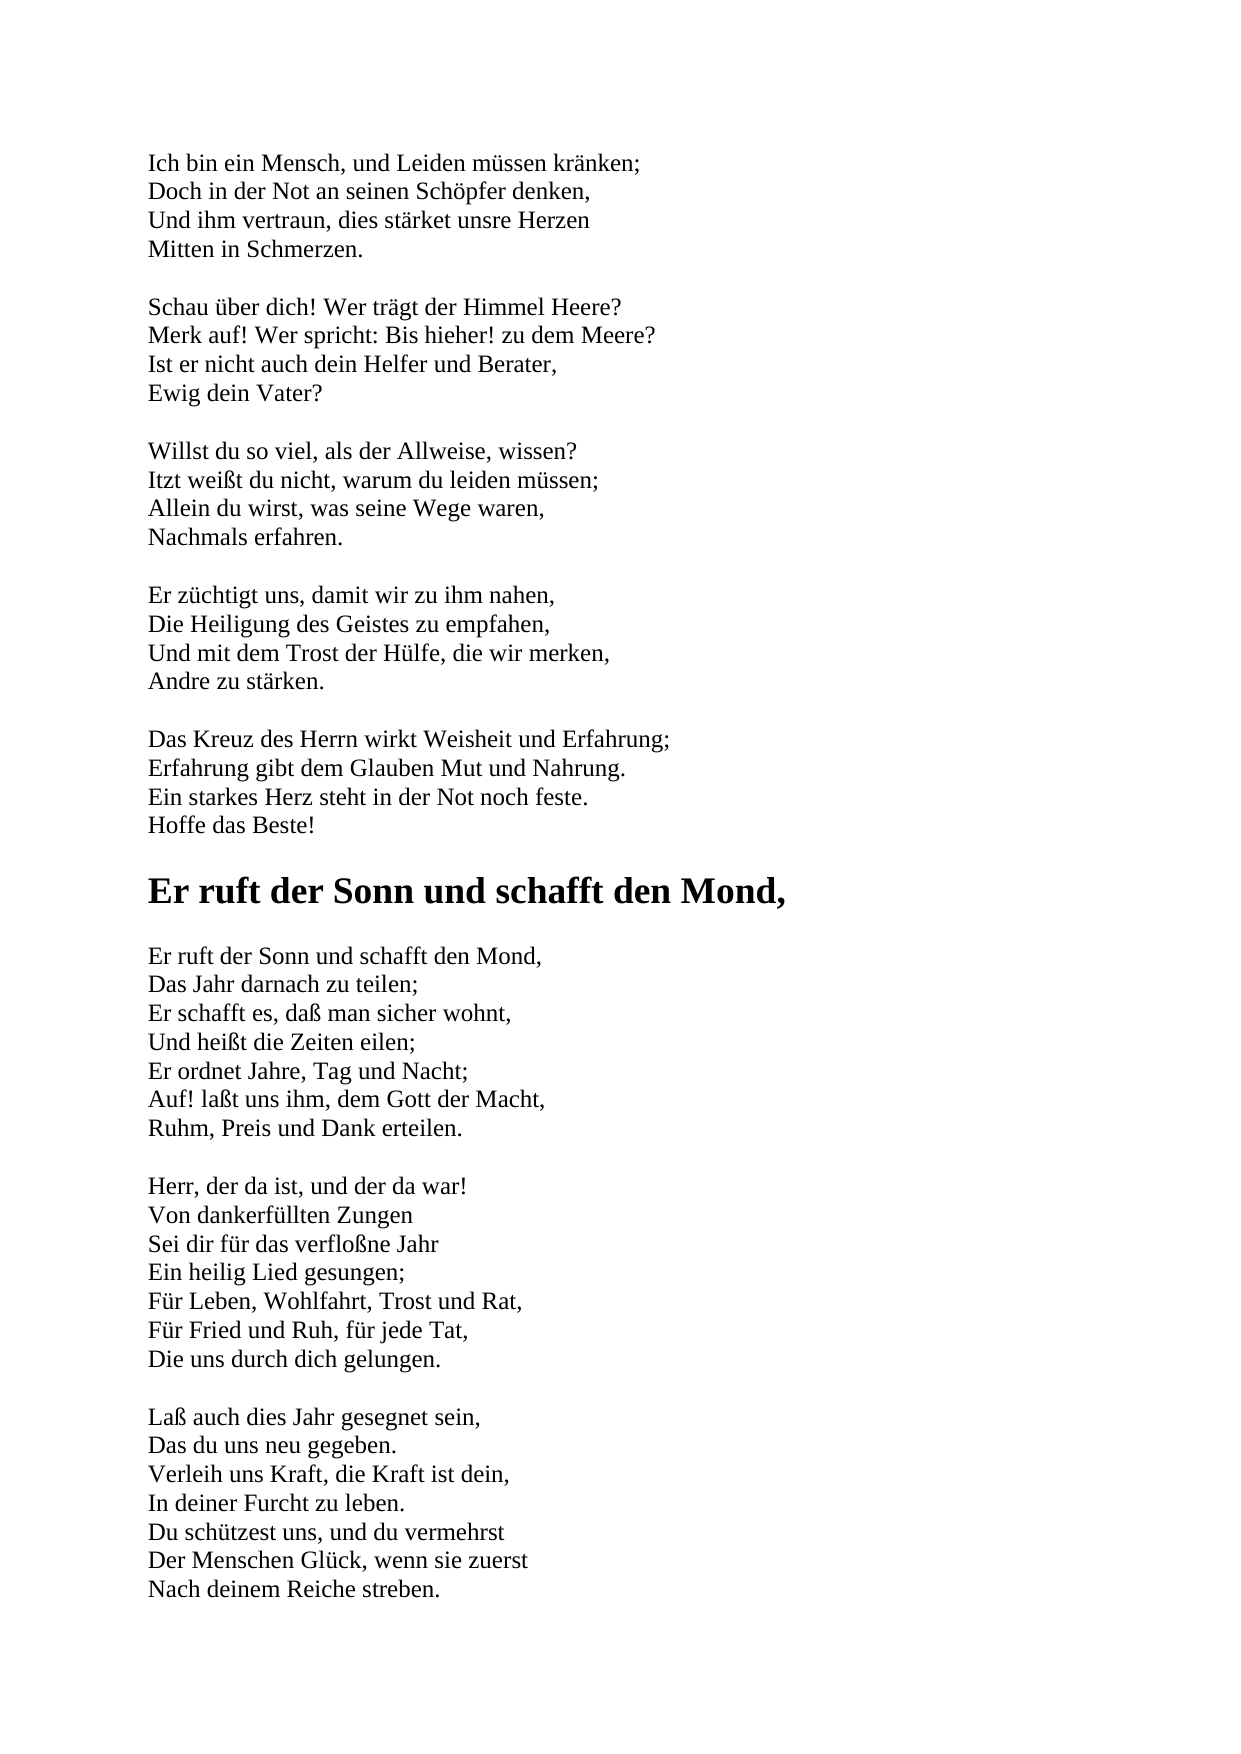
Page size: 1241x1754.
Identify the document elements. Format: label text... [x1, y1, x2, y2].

text Ich bin ein Mensch, und Leiden müssen kränken; Doch in der Not an seinen Schöpfer denken, Und ihm vertraun, dies stärket unsre Herzen Mitten in Schmerzen. [148, 148, 1093, 263]
text Laß auch dies Jahr gesegnet sein, Das du uns neu gegeben. Verleih uns Kraft, die Kraft ist dein, In deiner Furcht zu leben. Du schützest uns, und du vermehrst Der Menschen Glück, wenn sie zuerst Nach deinem Reiche streben. [148, 1402, 1093, 1603]
text Schau über dich! Wer trägt der Himmel Heere? Merk auf! Wer spricht: Bis hieher! zu dem Meere? Ist er nicht auch dein Helfer und Berater, Ewig dein Vater? [148, 292, 1093, 407]
text Er züchtigt uns, damit wir zu ihm nahen, Die Heiligung des Geistes zu empfahen, Und mit dem Trost der Hülfe, die wir merken, Andre zu stärken. [148, 580, 1093, 695]
text Willst du so viel, als der Allweise, wissen? Itzt weißt du nicht, warum du leiden müssen; Allein du wirst, was seine Wege waren, Nachmals erfahren. [148, 436, 1093, 551]
text Er ruft der Sonn und schafft den Mond, Das Jahr darnach zu teilen; Er schafft es, daß man sicher wohnt, Und heißt die Zeiten eilen; Er ordnet Jahre, Tag und Nacht; Auf! laßt uns ihm, dem Gott der Macht, Ruhm, Preis und Dank erteilen. [148, 941, 1093, 1142]
subtitle Er ruft der Sonn und schafft den Mond, [148, 868, 1093, 912]
text Herr, der da ist, und der da war! Von dankerfüllten Zungen Sei dir für das verfloßne Jahr Ein heilig Lied gesungen; Für Leben, Wohlfahrt, Trost und Rat, Für Fried und Ruh, für jede Tat, Die uns durch dich gelungen. [148, 1171, 1093, 1372]
text Das Kreuz des Herrn wirkt Weisheit und Erfahrung; Erfahrung gibt dem Glauben Mut und Nahrung. Ein starkes Herz steht in der Not noch feste. Hoffe das Beste! [148, 724, 1093, 839]
